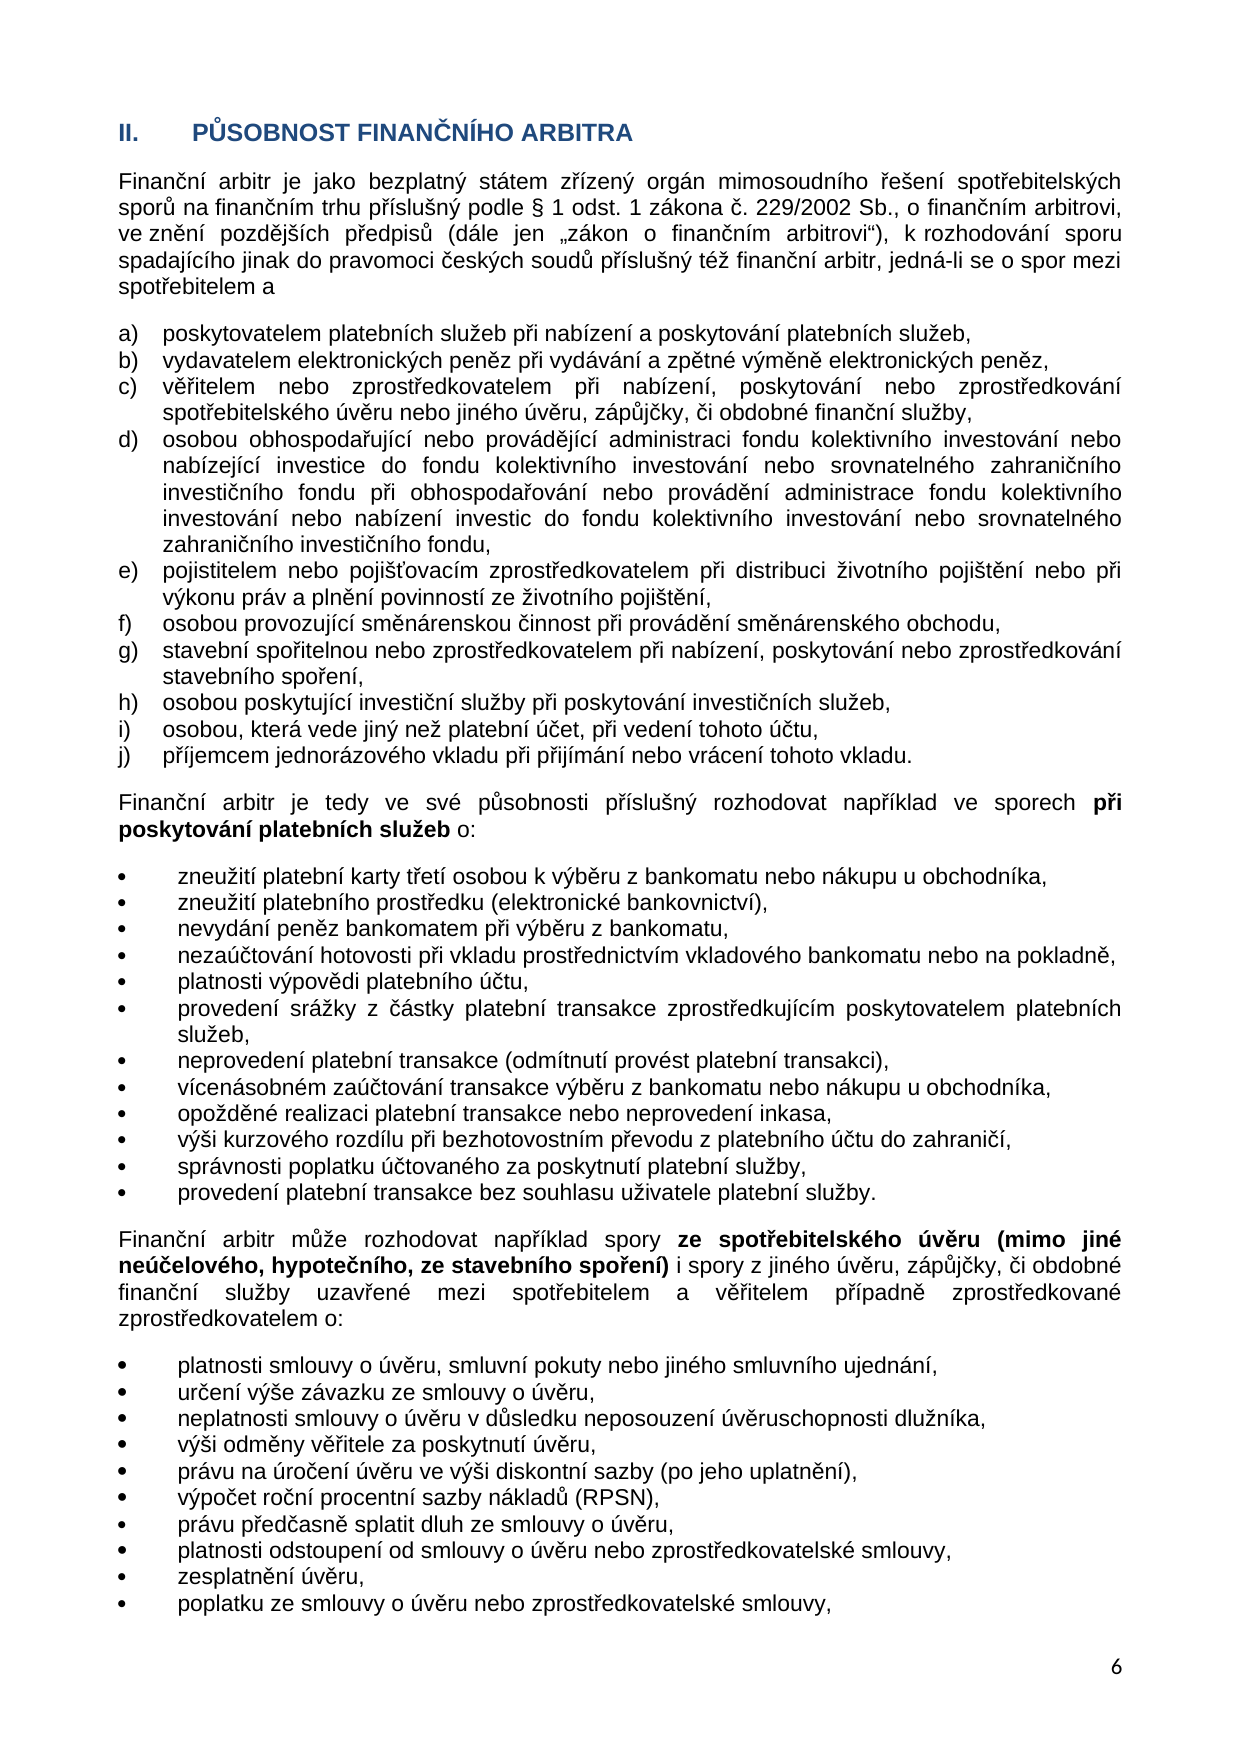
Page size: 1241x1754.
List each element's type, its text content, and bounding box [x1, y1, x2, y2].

text e) pojistitelem nebo pojišťovacím zprostředkovatelem při distribuci životního pojištění nebo při výkonu práv a plnění povinností ze životního pojištění, [118, 557, 1122, 610]
text Finanční arbitr je jako bezplatný státem zřízený orgán mimosoudního řešení spotřebitelských sporů na finančním trhu příslušný podle § 1 odst. 1 zákona č. 229/2002 Sb., o finančním arbitrovi, ve znění pozdějších předpisů (dále jen „zákon o finančním arbitrovi“), k rozhodování sporu spadajícího jinak do pravomoci českých soudů příslušný též finanční arbitr, jedná-li se o spor mezi spotřebitelem a [118, 168, 1122, 299]
text Finanční arbitr je tedy ve své působnosti příslušný rozhodovat například ve sporech při poskytování platebních služeb o: [118, 789, 1122, 842]
list opožděné realizaci platební transakce nebo neprovedení inkasa, [118, 1100, 1122, 1126]
text b) vydavatelem elektronických peněz při vydávání a zpětné výměně elektronických peněz, [118, 347, 1122, 373]
list právu na úročení úvěru ve výši diskontní sazby (po jeho uplatnění), [118, 1458, 1122, 1484]
list zneužití platebního prostředku (elektronické bankovnictví), [118, 889, 1122, 915]
subtitle PŮSOBNOST FINANČNÍHO ARBITRA [118, 118, 1122, 147]
text h) osobou poskytující investiční služby při poskytování investičních služeb, [118, 689, 1122, 716]
list neprovedení platební transakce (odmítnutí provést platební transakci), [118, 1047, 1122, 1073]
text a) poskytovatelem platebních služeb při nabízení a poskytování platebních služeb, [118, 320, 1122, 347]
list určení výše závazku ze smlouvy o úvěru, [118, 1379, 1122, 1405]
list poplatku ze smlouvy o úvěru nebo zprostředkovatelské smlouvy, [118, 1589, 1122, 1616]
list právu předčasně splatit dluh ze smlouvy o úvěru, [118, 1511, 1122, 1537]
text j) příjemcem jednorázového vkladu při přijímání nebo vrácení tohoto vkladu. [118, 742, 1122, 768]
list výpočet roční procentní sazby nákladů (RPSN), [118, 1484, 1122, 1511]
list neplatnosti smlouvy o úvěru v důsledku neposouzení úvěruschopnosti dlužníka, [118, 1405, 1122, 1431]
list provedení srážky z částky platební transakce zprostředkujícím poskytovatelem platebních služeb, [118, 994, 1122, 1047]
list platnosti výpovědi platebního účtu, [118, 968, 1122, 994]
list nezaúčtování hotovosti při vkladu prostřednictvím vkladového bankomatu nebo na pokladně, [118, 942, 1122, 968]
text c) věřitelem nebo zprostředkovatelem při nabízení, poskytování nebo zprostředkování spotřebitelského úvěru nebo jiného úvěru, zápůjčky, či obdobné finanční služby, [118, 373, 1122, 426]
text f) osobou provozující směnárenskou činnost při provádění směnárenského obchodu, [118, 610, 1122, 637]
list provedení platební transakce bez souhlasu uživatele platební služby. [118, 1179, 1122, 1205]
text Finanční arbitr může rozhodovat například spory ze spotřebitelského úvěru (mimo jiné neúčelového, hypotečního, ze stavebního spoření) i spory z jiného úvěru, zápůjčky, či obdobné finanční služby uzavřené mezi spotřebitelem a věřitelem případně zprostředkované zprostředkovatelem o: [118, 1226, 1122, 1332]
list vícenásobném zaúčtování transakce výběru z bankomatu nebo nákupu u obchodníka, [118, 1073, 1122, 1100]
list výši odměny věřitele za poskytnutí úvěru, [118, 1431, 1122, 1458]
list výši kurzového rozdílu při bezhotovostním převodu z platebního účtu do zahraničí, [118, 1126, 1122, 1153]
text d) osobou obhospodařující nebo provádějící administraci fondu kolektivního investování nebo nabízející investice do fondu kolektivního investování nebo srovnatelného zahraničního investičního fondu při obhospodařování nebo provádění administrace fondu kolektivního investování nebo nabízení investic do fondu kolektivního investování nebo srovnatelného zahraničního investičního fondu, [118, 426, 1122, 557]
list platnosti smlouvy o úvěru, smluvní pokuty nebo jiného smluvního ujednání, [118, 1352, 1122, 1379]
text i) osobou, která vede jiný než platební účet, při vedení tohoto účtu, [118, 716, 1122, 742]
list správnosti poplatku účtovaného za poskytnutí platební služby, [118, 1153, 1122, 1179]
list nevydání peněz bankomatem při výběru z bankomatu, [118, 915, 1122, 942]
list zneužití platební karty třetí osobou k výběru z bankomatu nebo nákupu u obchodníka, [118, 863, 1122, 889]
text g) stavební spořitelnou nebo zprostředkovatelem při nabízení, poskytování nebo zprostředkování stavebního spoření, [118, 637, 1122, 689]
list zesplatnění úvěru, [118, 1563, 1122, 1589]
list platnosti odstoupení od smlouvy o úvěru nebo zprostředkovatelské smlouvy, [118, 1537, 1122, 1563]
